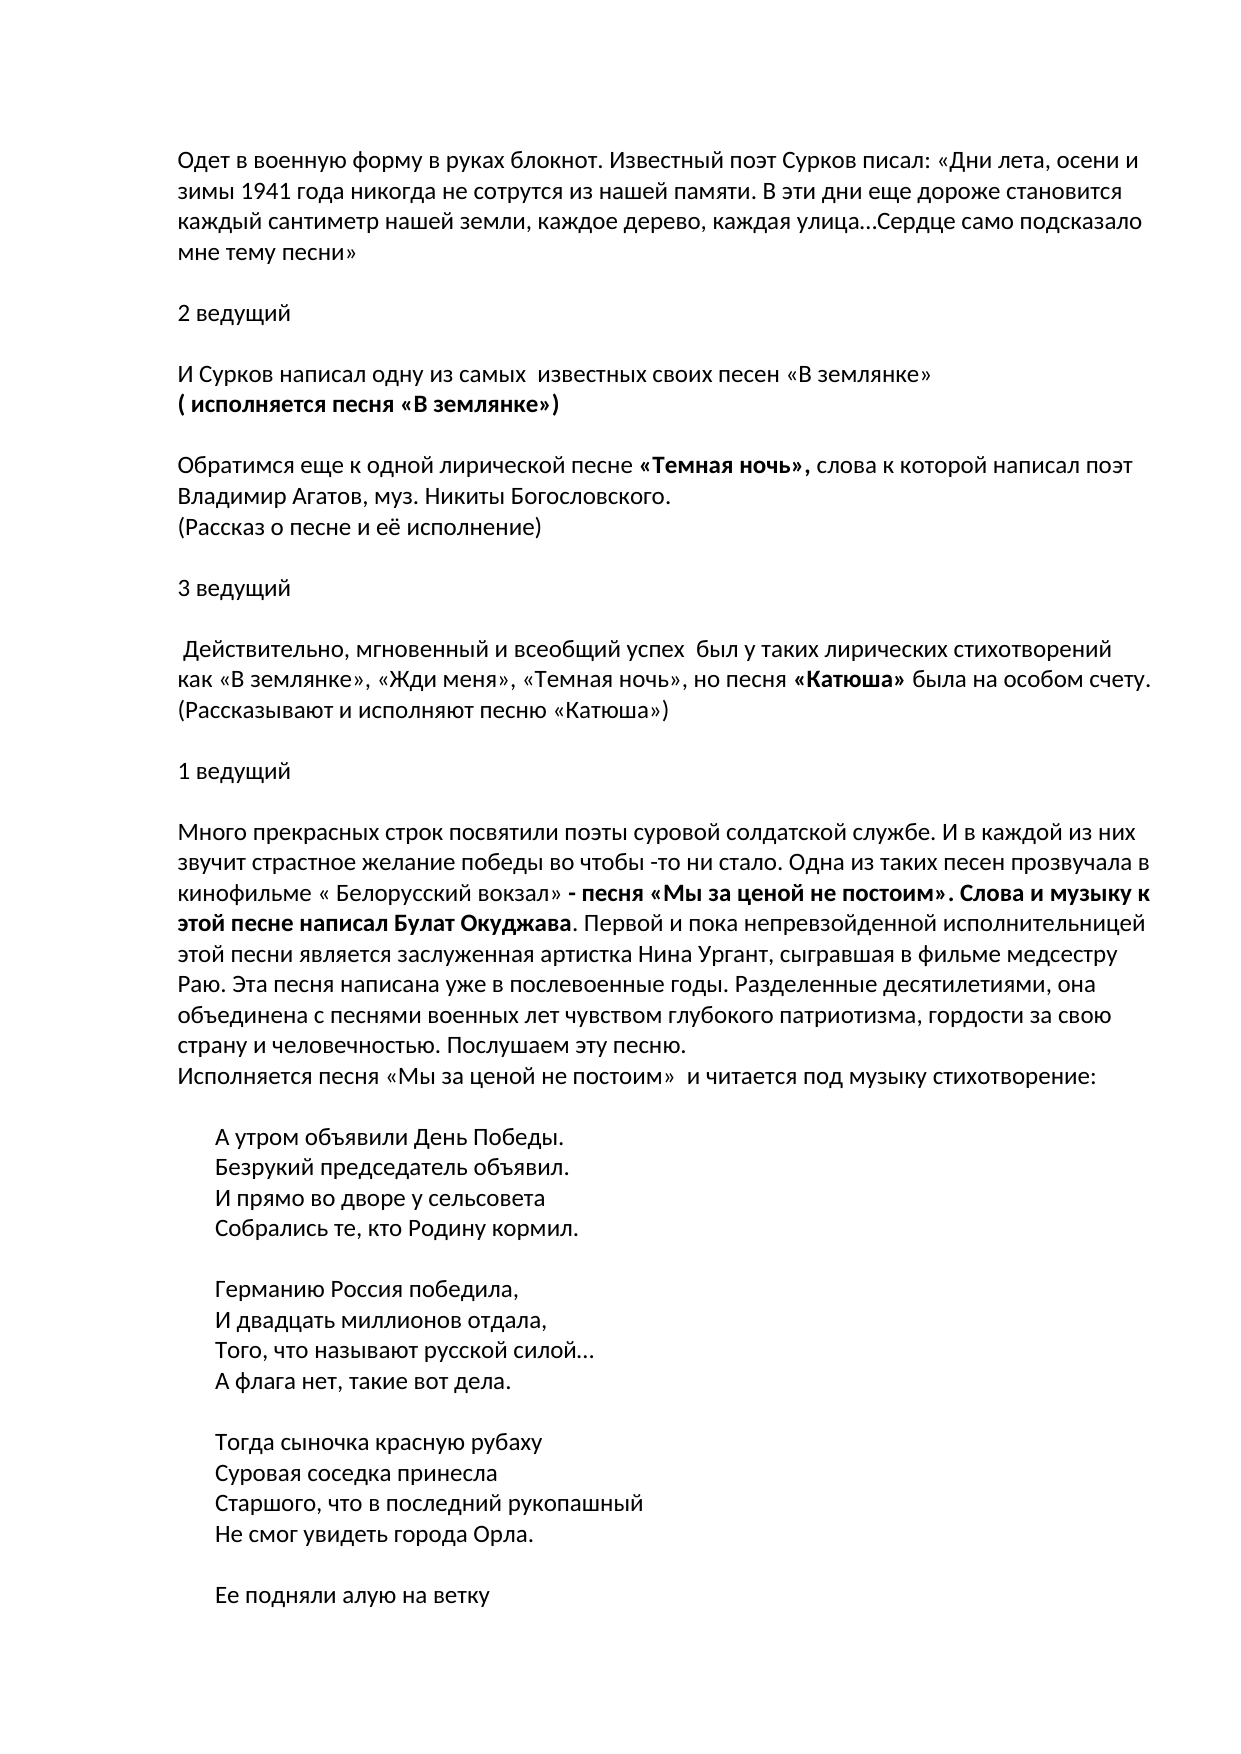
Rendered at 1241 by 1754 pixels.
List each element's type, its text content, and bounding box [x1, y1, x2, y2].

text Того, что называют русской силой… [177, 1335, 1152, 1365]
text И прямо во дворе у сельсовета [177, 1182, 1152, 1213]
text Обратимся еще к одной лирической песне «Темная ночь», слова к которой написал поэт Владимир Агатов, муз. Никиты Богословского. [177, 449, 1152, 511]
text Действительно, мгновенный и всеобщий успех был у таких лирических стихотворений как «В землянке», «Жди меня», «Темная ночь», но песня «Катюша» была на особом счету. [177, 633, 1152, 694]
text Не смог увидеть города Орла. [177, 1518, 1152, 1548]
text Ее подняли алую на ветку [177, 1579, 1152, 1609]
text Суровая соседка принесла [177, 1457, 1152, 1487]
text ( исполняется песня «В землянке») [177, 388, 1152, 419]
text Тогда сыночка красную рубаху [177, 1426, 1152, 1457]
text 1 ведущий [177, 755, 1152, 785]
text 2 ведущий [177, 297, 1152, 327]
text (Рассказ о песне и её исполнение) [177, 511, 1152, 541]
text И Сурков написал одну из самых известных своих песен «В землянке» [177, 358, 1152, 388]
text А утром объявили День Победы. [177, 1121, 1152, 1152]
text Много прекрасных строк посвятили поэты суровой солдатской службе. И в каждой из них звучит страстное желание победы во чтобы -то ни стало. Одна из таких песен прозвучала в кинофильме « Белорусский вокзал» - песня «Мы за ценой не постоим». Слова и музыку к этой песне написал Булат Окуджава. Первой и пока непревзойденной исполнительницей этой песни является заслуженная артистка Нина Ургант, сыгравшая в фильме медсестру Раю. Эта песня написана уже в послевоенные годы. Разделенные десятилетиями, она объединена с песнями военных лет чувством глубокого патриотизма, гордости за свою страну и человечностью. Послушаем эту песню. [177, 816, 1152, 1060]
text Исполняется песня «Мы за ценой не постоим» и читается под музыку стихотворение: [177, 1060, 1152, 1091]
text И двадцать миллионов отдала, [177, 1304, 1152, 1335]
text (Рассказывают и исполняют песню «Катюша») [177, 694, 1152, 724]
text Германию Россия победила, [177, 1274, 1152, 1304]
text Старшого, что в последний рукопашный [177, 1487, 1152, 1518]
text Безрукий председатель объявил. [177, 1152, 1152, 1182]
text А флага нет, такие вот дела. [177, 1365, 1152, 1396]
text Собрались те, кто Родину кормил. [177, 1213, 1152, 1243]
text 3 ведущий [177, 572, 1152, 602]
text Одет в военную форму в руках блокнот. Известный поэт Сурков писал: «Дни лета, осени и зимы 1941 года никогда не сотрутся из нашей памяти. В эти дни еще дороже становится каждый сантиметр нашей земли, каждое дерево, каждая улица…Сердце само подсказало мне тему песни» [177, 144, 1152, 266]
